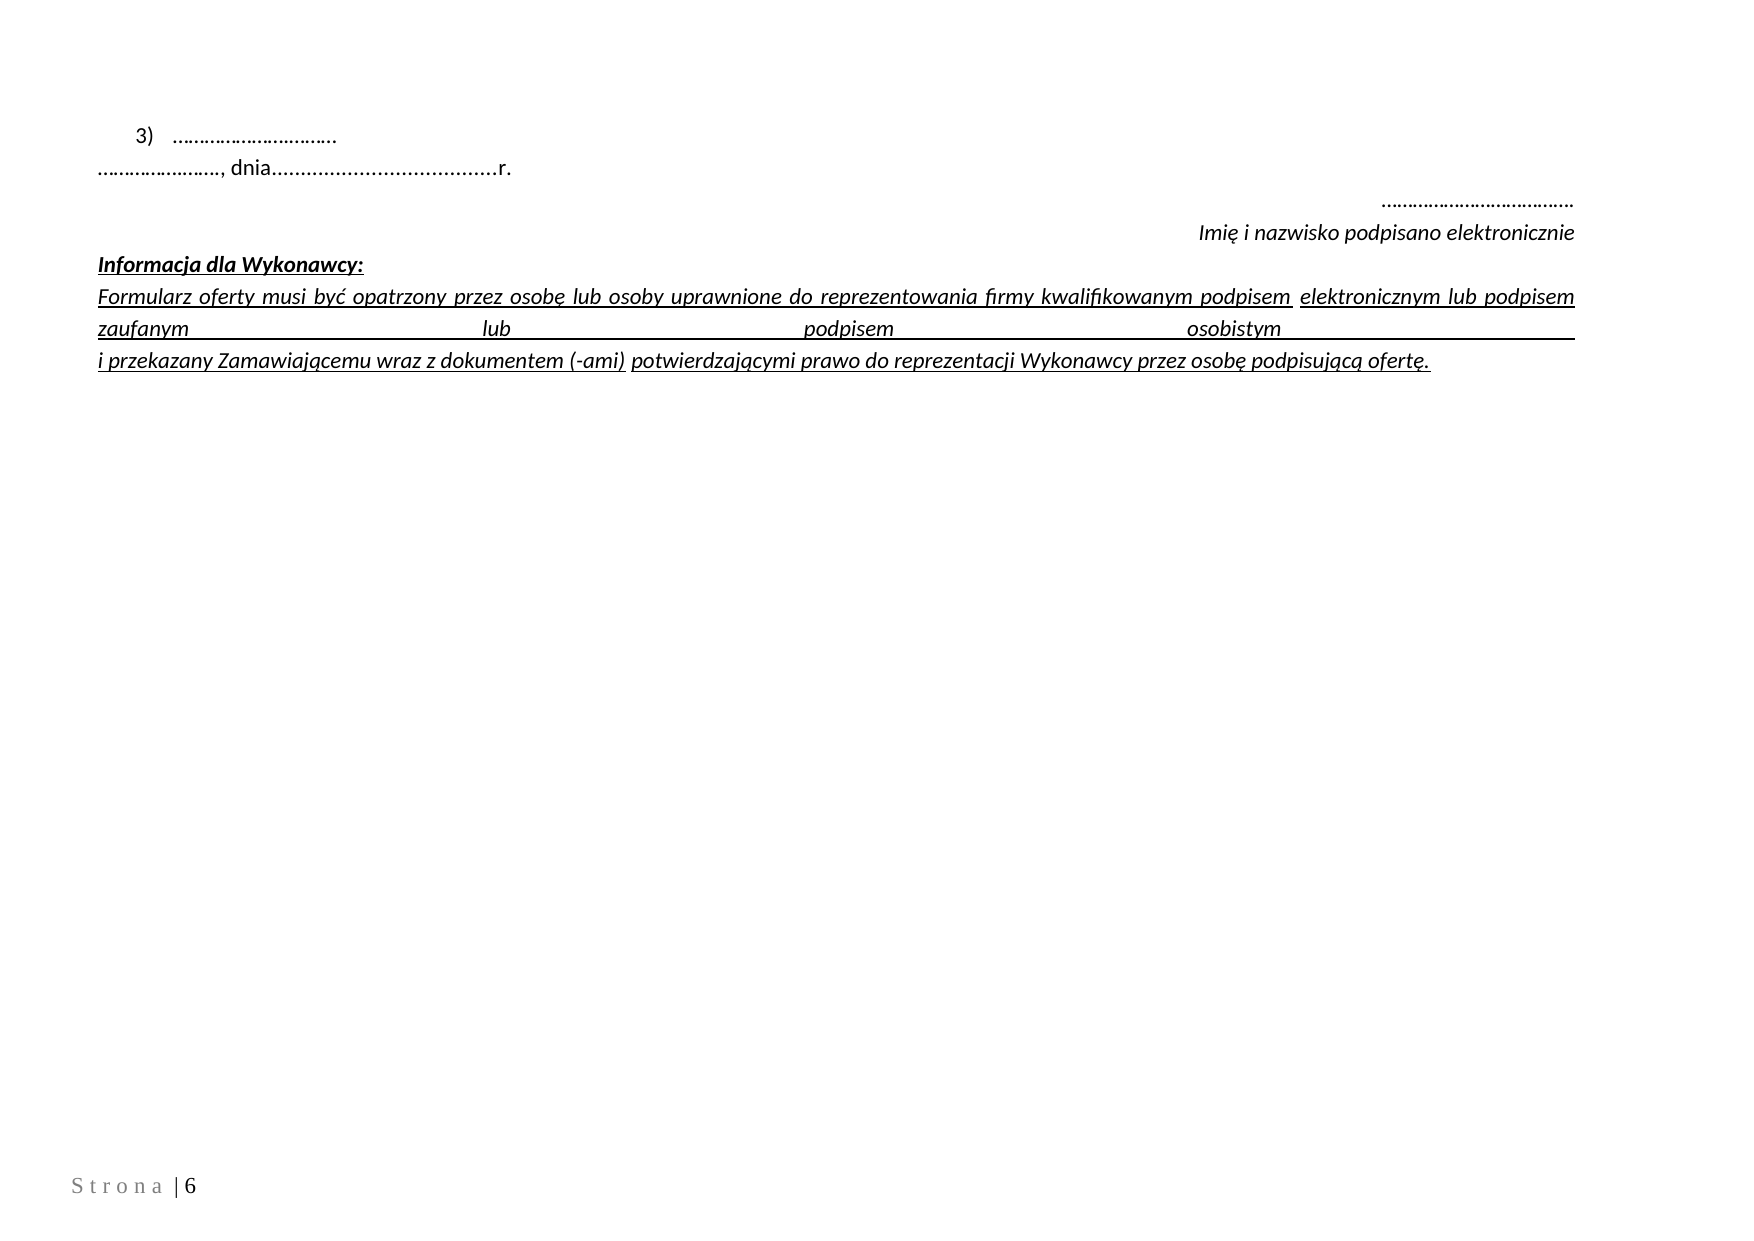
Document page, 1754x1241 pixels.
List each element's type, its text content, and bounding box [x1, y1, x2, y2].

text Informacja dla Wykonawcy: [98, 250, 1589, 278]
text …………….……., dnia r. [98, 153, 1589, 181]
text Formularz oferty musi być opatrzony przez osobę lub osoby uprawnione do reprezentowania firmy kwalifikowanym podpisem elektronicznym lub podpisem zaufanym lub podpisem osobistym i przekazany Zamawiającemu wraz z dokumentem (-ami) potwierdzającymi prawo do reprezentacji Wykonawcy przez osobę podpisującą ofertę. [98, 282, 1577, 374]
text Imię i nazwisko podpisano elektronicznie [282, 218, 1577, 246]
text ………………………………. [71, 185, 1577, 213]
list ………………….……… [135, 121, 1589, 149]
